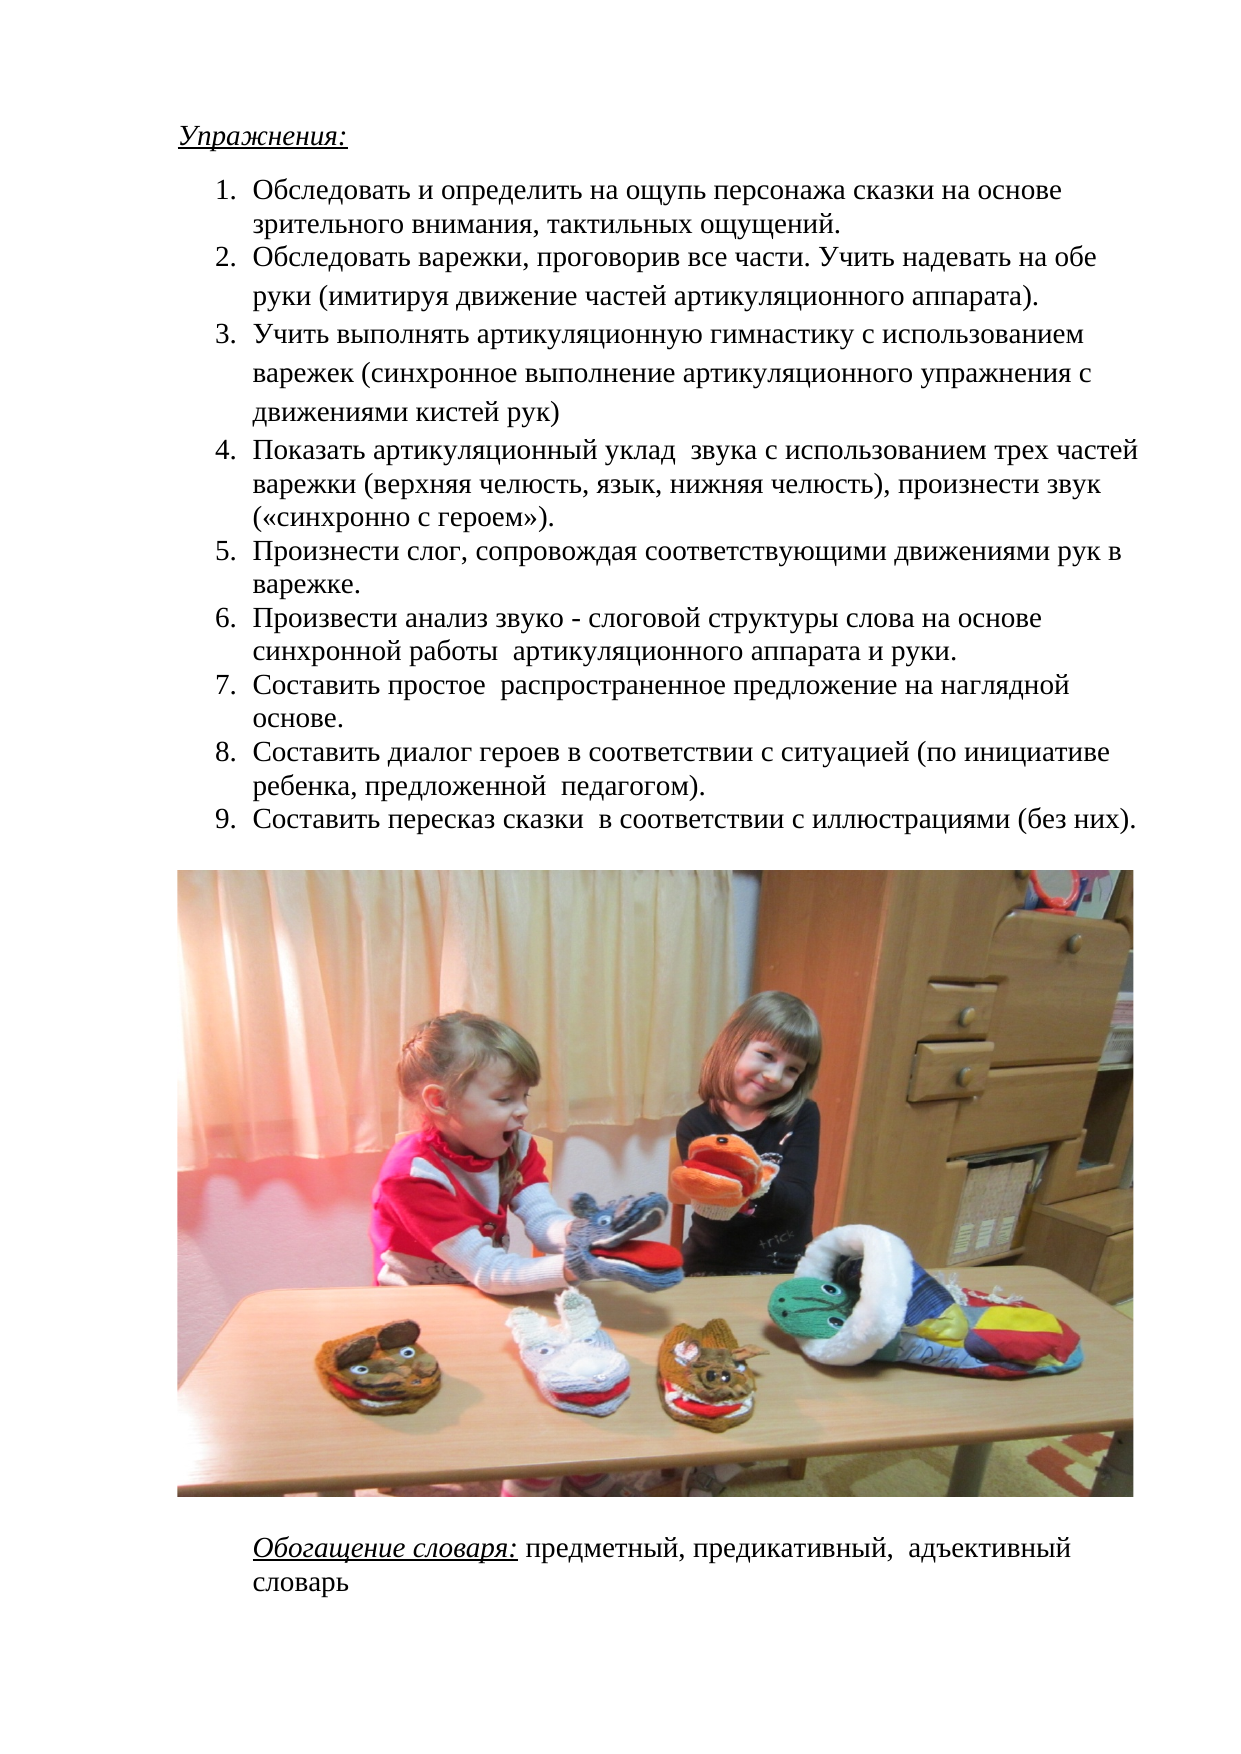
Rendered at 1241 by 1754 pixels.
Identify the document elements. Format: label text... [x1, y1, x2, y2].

picture [177, 870, 1134, 1497]
list Составить диалог героев в соответствии с ситуацией (по инициативе ребенка, предложенной педагогом). [215, 734, 1152, 801]
list Составить простое распространенное предложение на наглядной основе. [215, 667, 1152, 734]
list Произвести анализ звуко - слоговой структуры слова на основе синхронной работы артикуляционного аппарата и руки. [215, 600, 1152, 667]
list Обследовать варежки, проговорив все части. Учить надевать на обе руки (имитируя движение частей артикуляционного аппарата). [215, 239, 1152, 312]
list Составить пересказ сказки в соответствии с иллюстрациями (без них). [215, 801, 1152, 835]
text Упражнения: [177, 118, 1152, 152]
list Учить выполнять артикуляционную гимнастику с использованием варежек (синхронное выполнение артикуляционного упражнения с движениями кистей рук) [215, 317, 1152, 427]
list Показать артикуляционный уклад звука с использованием трех частей варежки (верхняя челюсть, язык, нижняя челюсть), произнести звук («синхронно с героем»). [215, 432, 1152, 533]
list Обследовать и определить на ощупь персонажа сказки на основе зрительного внимания, тактильных ощущений. [215, 172, 1152, 239]
list Произнести слог, сопровождая соответствующими движениями рук в варежке. [215, 533, 1152, 600]
list Обогащение словаря: предметный, предикативный, адъективный словарь [252, 1530, 1152, 1597]
